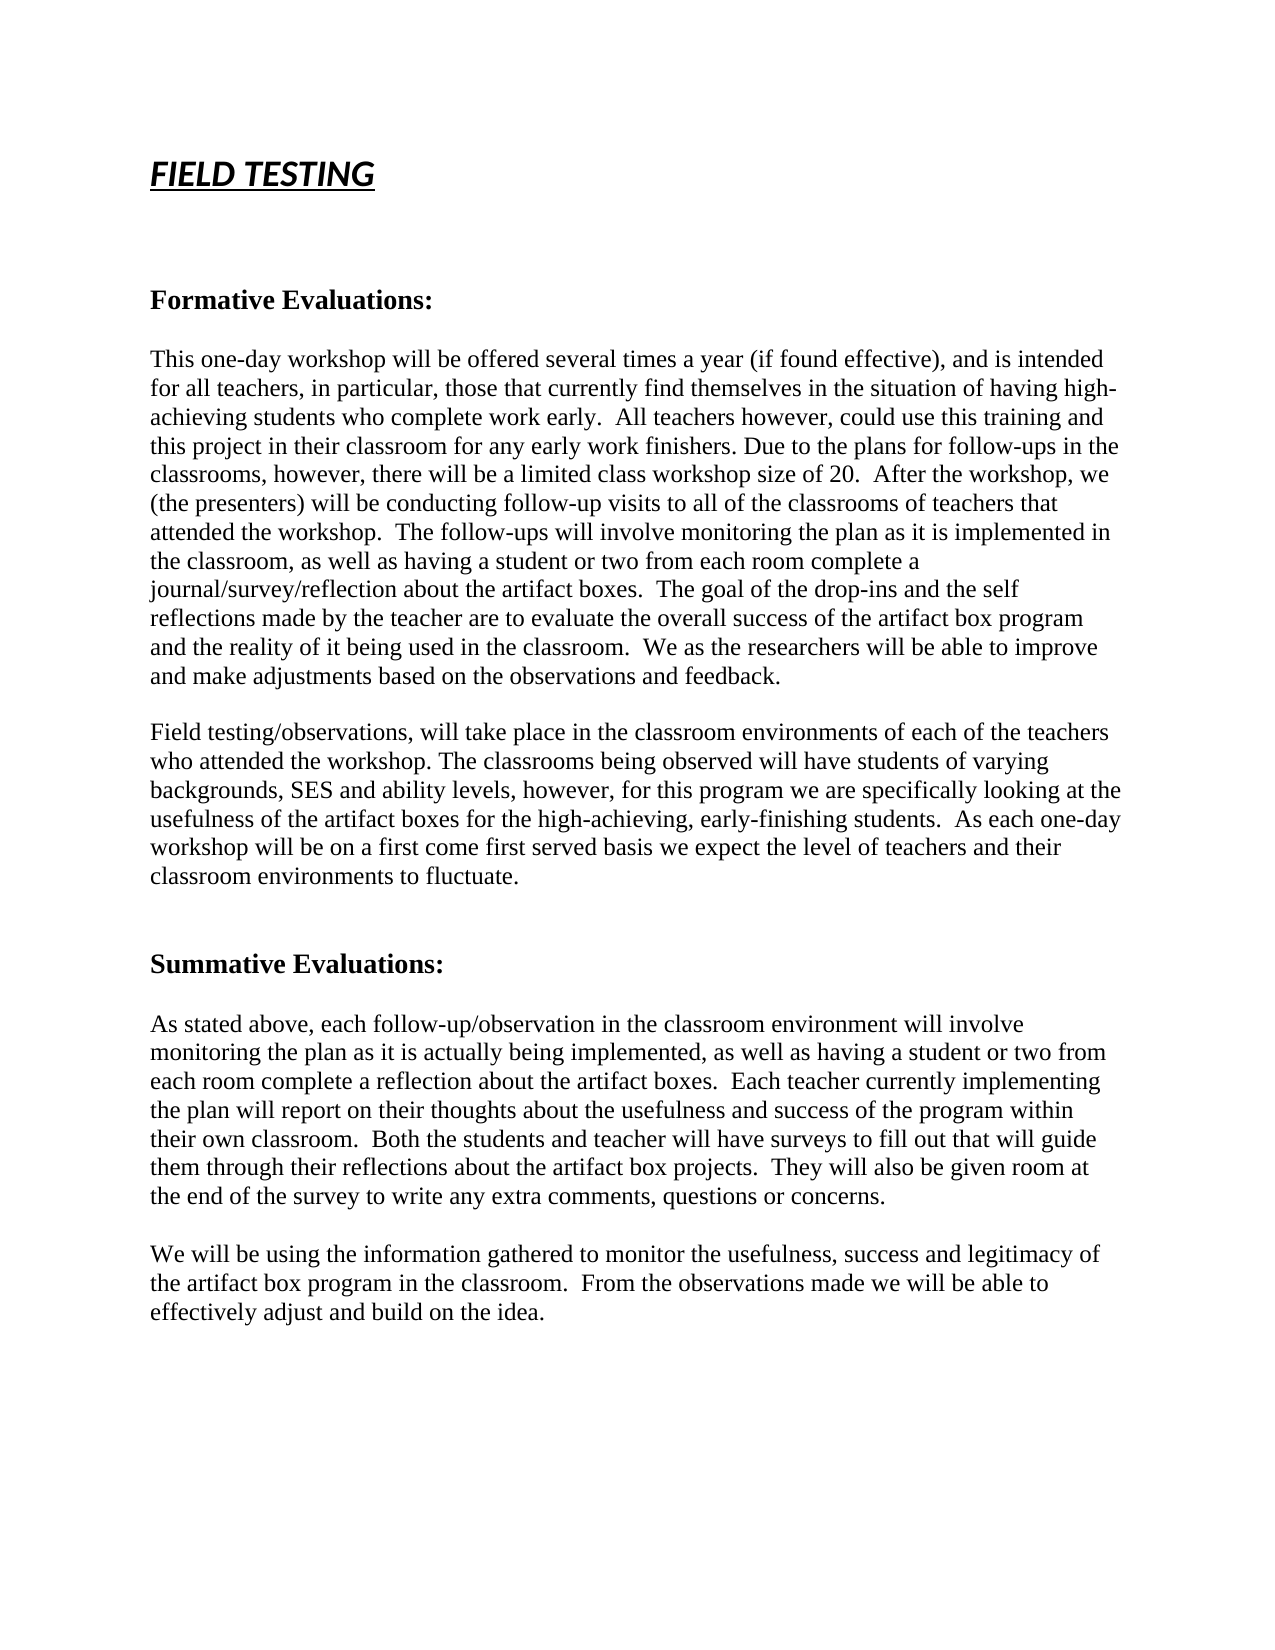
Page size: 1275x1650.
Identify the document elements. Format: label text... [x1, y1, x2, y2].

text As stated above, each follow-up/observation in the classroom environment will involve monitoring the plan as it is actually being implemented, as well as having a student or two from each room complete a reflection about the artifact boxes. Each teacher currently implementing the plan will report on their thoughts about the usefulness and success of the program within their own classroom. Both the students and teacher will have surveys to fill out that will guide them through their reflections about the artifact box projects. They will also be given room at the end of the survey to write any extra comments, questions or concerns. [150, 1009, 1125, 1210]
text Field testing/observations, will take place in the classroom environments of each of the teachers who attended the workshop. The classrooms being observed will have students of varying backgrounds, SES and ability levels, however, for this program we are specifically looking at the usefulness of the artifact boxes for the high-achieving, early-finishing students. As each one-day workshop will be on a first come first served basis we expect the level of teachers and their classroom environments to fluctuate. [150, 717, 1125, 918]
text Summative Evaluations: [150, 947, 1125, 979]
text We will be using the information gathered to monitor the usefulness, success and legitimacy of the artifact box program in the classroom. From the observations made we will be able to effectively adjust and build on the idea. [150, 1239, 1125, 1468]
text This one-day workshop will be offered several times a year (if found effective), and is intended for all teachers, in particular, those that currently find themselves in the situation of having high-achieving students who complete work early. All teachers however, could use this training and this project in their classroom for any early work finishers. Due to the plans for follow-ups in the classrooms, however, there will be a limited class workshop size of 20. After the workshop, we (the presenters) will be conducting follow-up visits to all of the classrooms of teachers that attended the workshop. The follow-ups will involve monitoring the plan as it is implemented in the classroom, as well as having a student or two from each room complete a journal/survey/reflection about the artifact boxes. The goal of the drop-ins and the self reflections made by the teacher are to evaluate the overall success of the artifact box program and the reality of it being used in the classroom. We as the researchers will be able to improve and make adjustments based on the observations and feedback. [150, 344, 1125, 717]
text Formative Evaluations: [150, 283, 1125, 315]
text FIELD TESTING [150, 150, 1125, 196]
